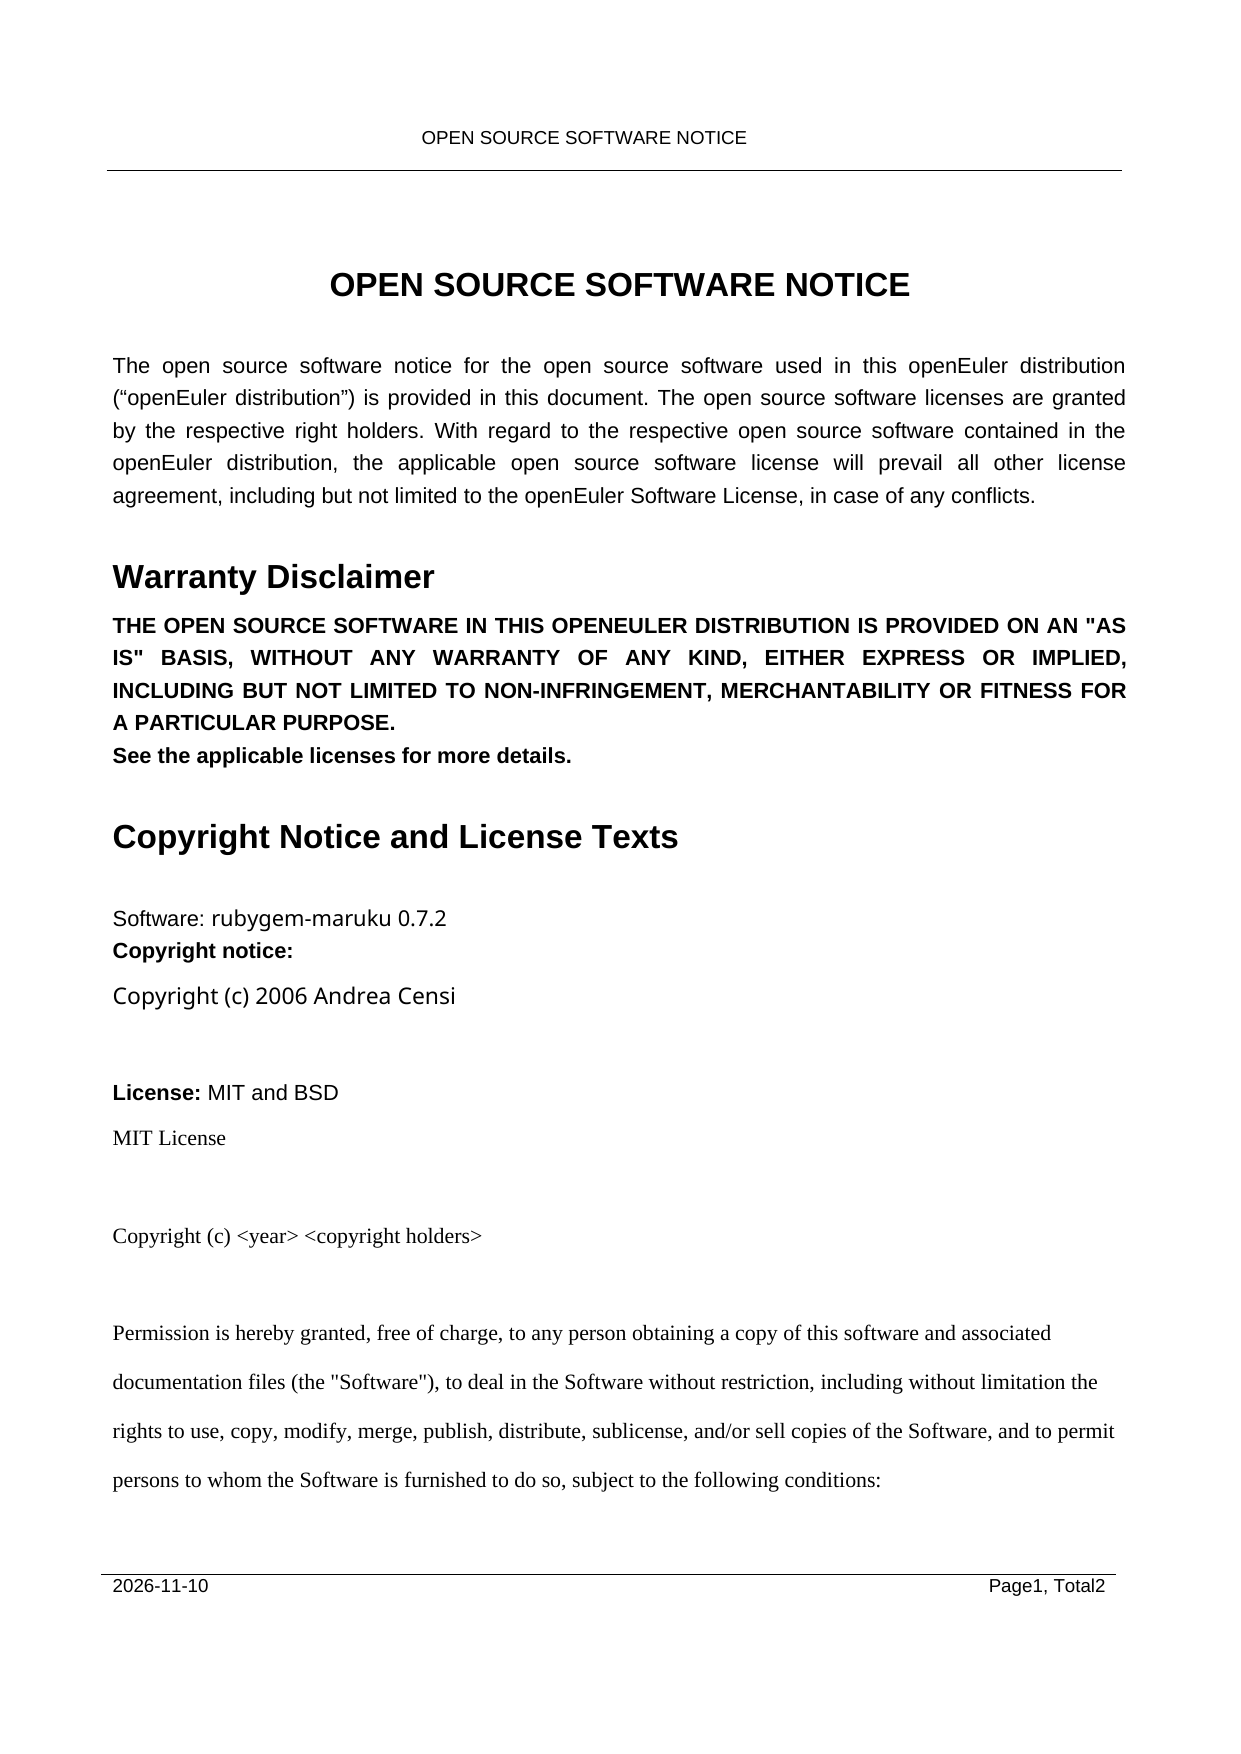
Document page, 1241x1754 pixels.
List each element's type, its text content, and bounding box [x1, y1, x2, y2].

text OPEN SOURCE SOFTWARE NOTICE [112, 251, 1128, 316]
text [112, 1122, 1128, 1495]
text THE OPEN SOURCE SOFTWARE IN THIS OPENEULER DISTRIBUTION IS PROVIDED ON AN "AS IS" BASIS, WITHOUT ANY WARRANTY OF ANY KIND, EITHER EXPRESS OR IMPLIED, INCLUDING BUT NOT LIMITED TO NON-INFRINGEMENT, MERCHANTABILITY OR FITNESS FOR A PARTICULAR PURPOSE. See the applicable licenses for more details. [112, 609, 1128, 771]
text Copyright notice: [112, 934, 1128, 966]
text Copyright (c) 2006 Andrea Censi [112, 979, 1128, 1060]
text Copyright Notice and License Texts [112, 804, 1128, 869]
text The open source software notice for the open source software used in this openEuler distribution (“openEuler distribution”) is provided in this document. The open source software licenses are granted by the respective right holders. With regard to the respective open source software contained in the openEuler distribution, the applicable open source software license will prevail all other license agreement, including but not limited to the openEuler Software License, in case of any conflicts. [112, 349, 1128, 511]
text License: MIT and BSD [112, 1077, 1128, 1109]
text Warranty Disclaimer [112, 544, 1128, 609]
text Software: rubygem-maruku 0.7.2 [112, 901, 1128, 934]
